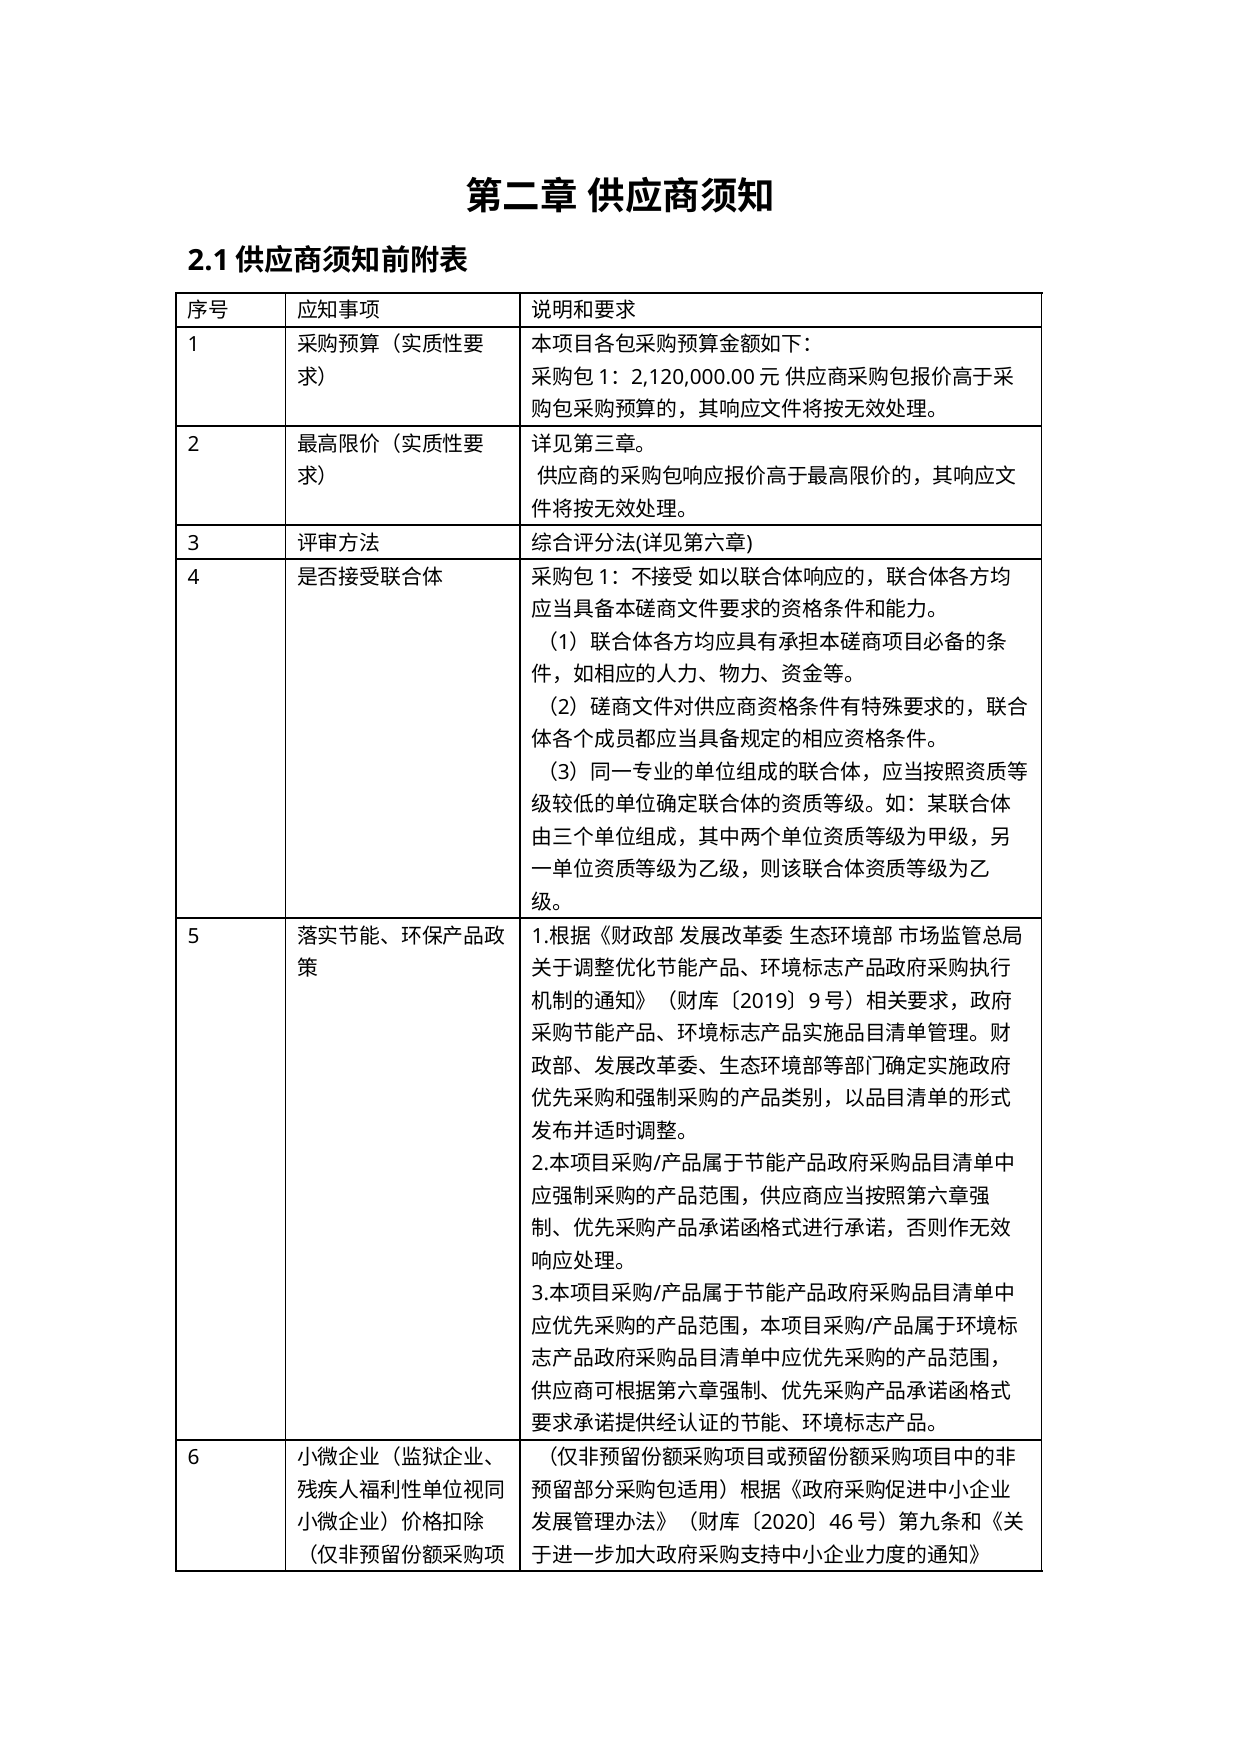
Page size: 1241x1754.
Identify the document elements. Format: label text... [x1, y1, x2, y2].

table_cell 是否接受联合体 [286, 560, 519, 917]
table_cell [521, 1441, 1041, 1570]
table_cell 4 [177, 560, 285, 917]
table_cell 评审方法 [286, 526, 519, 558]
table_cell 6 [177, 1441, 285, 1570]
table_cell 本项目各包采购预算金额如下： 采购包1：2,120,000.00元 供应商采购包报价高于采购包采购预算的，其响应文件将按无效处理。 [521, 328, 1041, 425]
table_cell 落实节能、环保产品政策 [286, 919, 519, 1439]
table_cell 2 [177, 427, 285, 524]
table_cell 最高限价（实质性要求） [286, 427, 519, 524]
table_cell 1.根据《财政部 发展改革委 生态环境部 市场监管总局关于调整优化节能产品、环境标志产品政府采购执行机制的通知》（财库〔2019〕9号）相关要求，政府采购节能产品、环境标志产品实施品目清单管理。财政部、发展改革委、生态环境部等部门确定实施政府优先采购和强制采购的产品类别，以品目清单的形式发布并适时调整。 2.本项目采购/产品属于节能产品政府采购品目清单中应强制采购的产品范围，供应商应当按照第六章强制、优先采购产品承诺函格式进行承诺，否则作无效响应处理。 3.本项目采购/产品属于节能产品政府采购品目清单中应优先采购的产品范围，本项目采购/产品属于环境标志产品政府采购品目清单中应优先采购的产品范围，供应商可根据第六章强制、优先采购产品承诺函格式要求承诺提供经认证的节能、环境标志产品。 [521, 919, 1041, 1439]
table_cell 采购包1：不接受 如以联合体响应的，联合体各方均应当具备本磋商文件要求的资格条件和能力。 （1）联合体各方均应具有承担本磋商项目必备的条件，如相应的人力、物力、资金等。 （2）磋商文件对供应商资格条件有特殊要求的，联合体各个成员都应当具备规定的相应资格条件。 （3）同一专业的单位组成的联合体，应当按照资质等级较低的单位确定联合体的资质等级。如：某联合体由三个单位组成，其中两个单位资质等级为甲级，另一单位资质等级为乙级，则该联合体资质等级为乙级。 [521, 560, 1041, 917]
table_header 应知事项 [286, 294, 519, 326]
table_cell 综合评分法(详见第六章) [521, 526, 1041, 558]
text 2.1供应商须知前附表 [187, 227, 1053, 292]
table_cell 3 [177, 526, 285, 558]
text 第二章 供应商须知 [187, 162, 1053, 227]
table_cell 1 [177, 328, 285, 425]
table_cell 5 [177, 919, 285, 1439]
table_cell 详见第三章。 供应商的采购包响应报价高于最高限价的，其响应文件将按无效处理。 [521, 427, 1041, 524]
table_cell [286, 1441, 519, 1570]
table_header 序号 [177, 294, 285, 326]
table_cell 采购预算（实质性要求） [286, 328, 519, 425]
table_header 说明和要求 [521, 294, 1041, 326]
